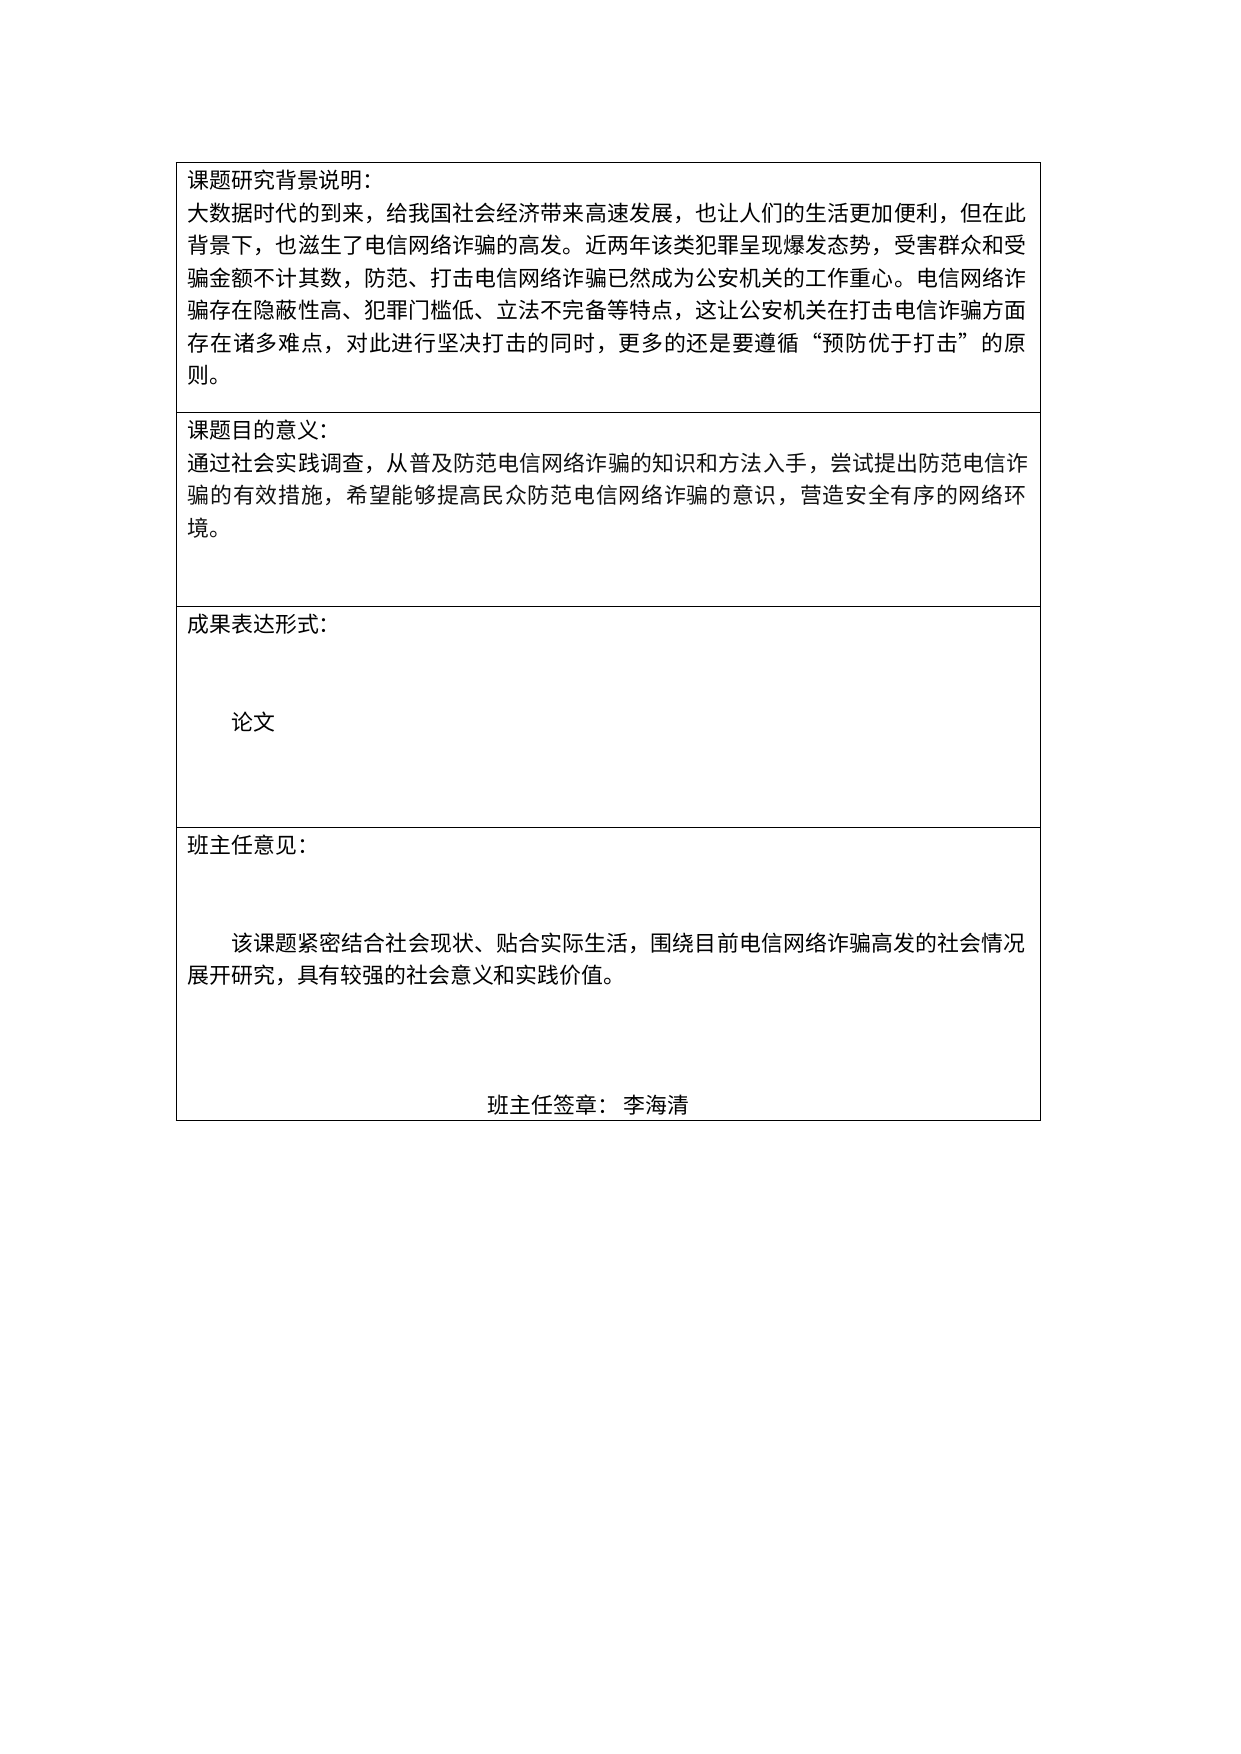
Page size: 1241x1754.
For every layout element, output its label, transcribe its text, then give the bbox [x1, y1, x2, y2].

table_cell 课题研究背景说明： 大数据时代的到来，给我国社会经济带来高速发展，也让人们的生活更加便利，但在此背景下，也滋生了电信网络诈骗的高发。近两年该类犯罪呈现爆发态势，受害群众和受骗金额不计其数，防范、打击电信网络诈骗已然成为公安机关的工作重心。电信网络诈骗存在隐蔽性高、犯罪门槛低、立法不完备等特点，这让公安机关在打击电信诈骗方面存在诸多难点，对此进行坚决打击的同时，更多的还是要遵循“预防优于打击”的原则。 [177, 163, 1040, 412]
table_cell 成果表达形式： 论文 [177, 607, 1040, 827]
table_cell 班主任意见： 该课题紧密结合社会现状、贴合实际生活，围绕目前电信网络诈骗高发的社会情况展开研究，具有较强的社会意义和实践价值。 班主任签章： 李海清 [177, 828, 1040, 1120]
table_cell 课题目的意义： 通过社会实践调查，从普及防范电信网络诈骗的知识和方法入手，尝试提出防范电信诈骗的有效措施，希望能够提高民众防范电信网络诈骗的意识，营造安全有序的网络环境。 [177, 413, 1040, 606]
